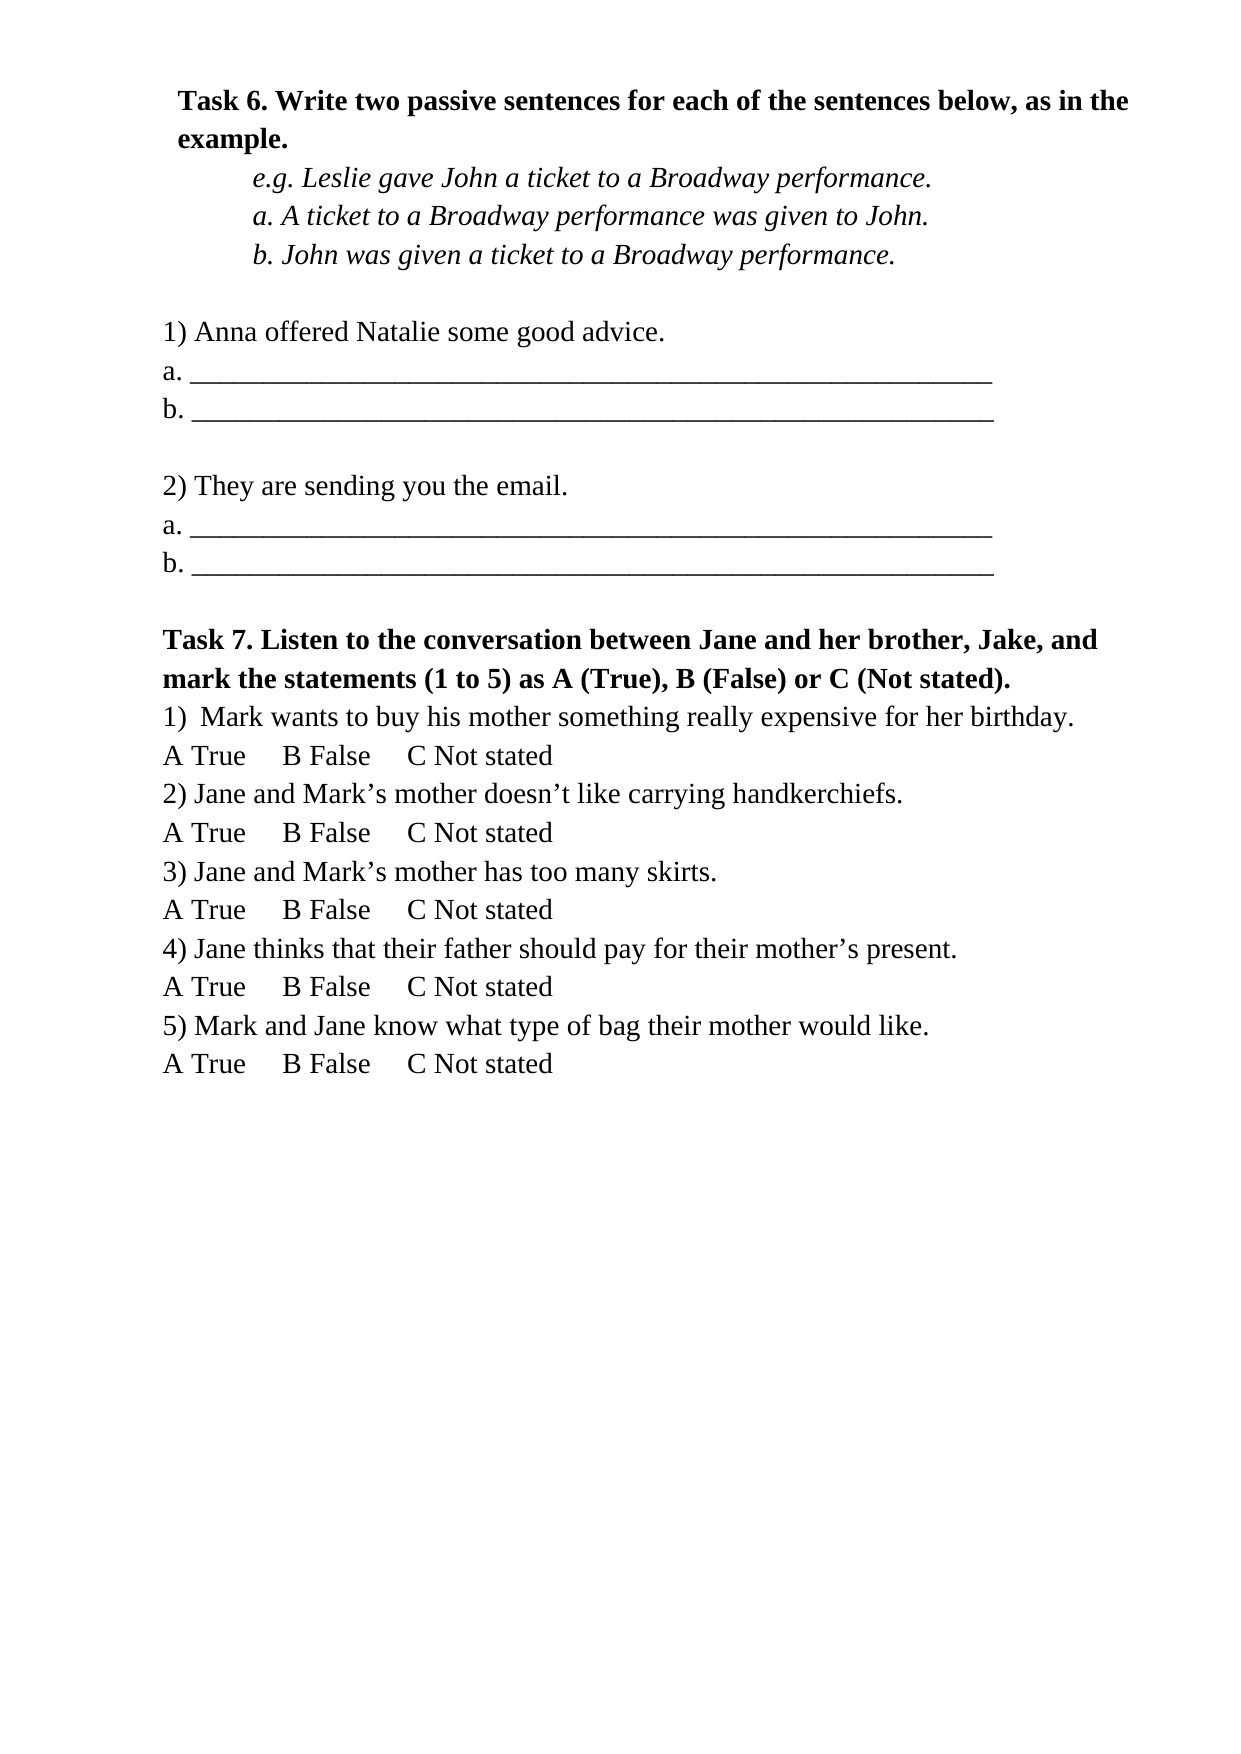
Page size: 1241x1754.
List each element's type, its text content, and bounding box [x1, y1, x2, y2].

list Task 6. Write two passive sentences for each of the sentences below, as in the example. [177, 83, 1152, 155]
list 2) They are sending you the email. [162, 468, 1152, 502]
list b. _______________________________________________________ [162, 545, 1152, 579]
list 2) Jane and Mark’s mother doesn’t like carrying handkerchiefs. [162, 777, 1152, 810]
list a. _______________________________________________________ [162, 353, 1152, 386]
list Task 7. Listen to the conversation between Jane and her brother, Jake, and mark the statements (1 to 5) as A (True), B (False) or C (Not stated). [162, 622, 1152, 694]
list 1) Anna offered Natalie some good advice. [162, 314, 1152, 348]
list a. _______________________________________________________ [162, 507, 1152, 540]
list e.g. Leslie gave John a ticket to a Broadway performance. [252, 160, 1152, 193]
list a. A ticket to a Broadway performance was given to John. [252, 198, 1152, 232]
list Mark wants to buy his mother something really expensive for her birthday. [162, 699, 1152, 733]
list A True B False C Not stated [162, 738, 1152, 772]
list 4) Jane thinks that their father should pay for their mother’s present. [162, 931, 1152, 964]
list 3) Jane and Mark’s mother has too many skirts. [162, 854, 1152, 887]
list A True B False C Not stated [162, 969, 1152, 1003]
list b. _______________________________________________________ [162, 391, 1152, 425]
list 5) Mark and Jane know what type of bag their mother would like. [162, 1008, 1152, 1041]
list A True B False C Not stated [162, 1046, 1152, 1080]
list A True B False C Not stated [162, 892, 1152, 926]
list A True B False C Not stated [162, 815, 1152, 849]
list b. John was given a ticket to a Broadway performance. [252, 237, 1152, 271]
